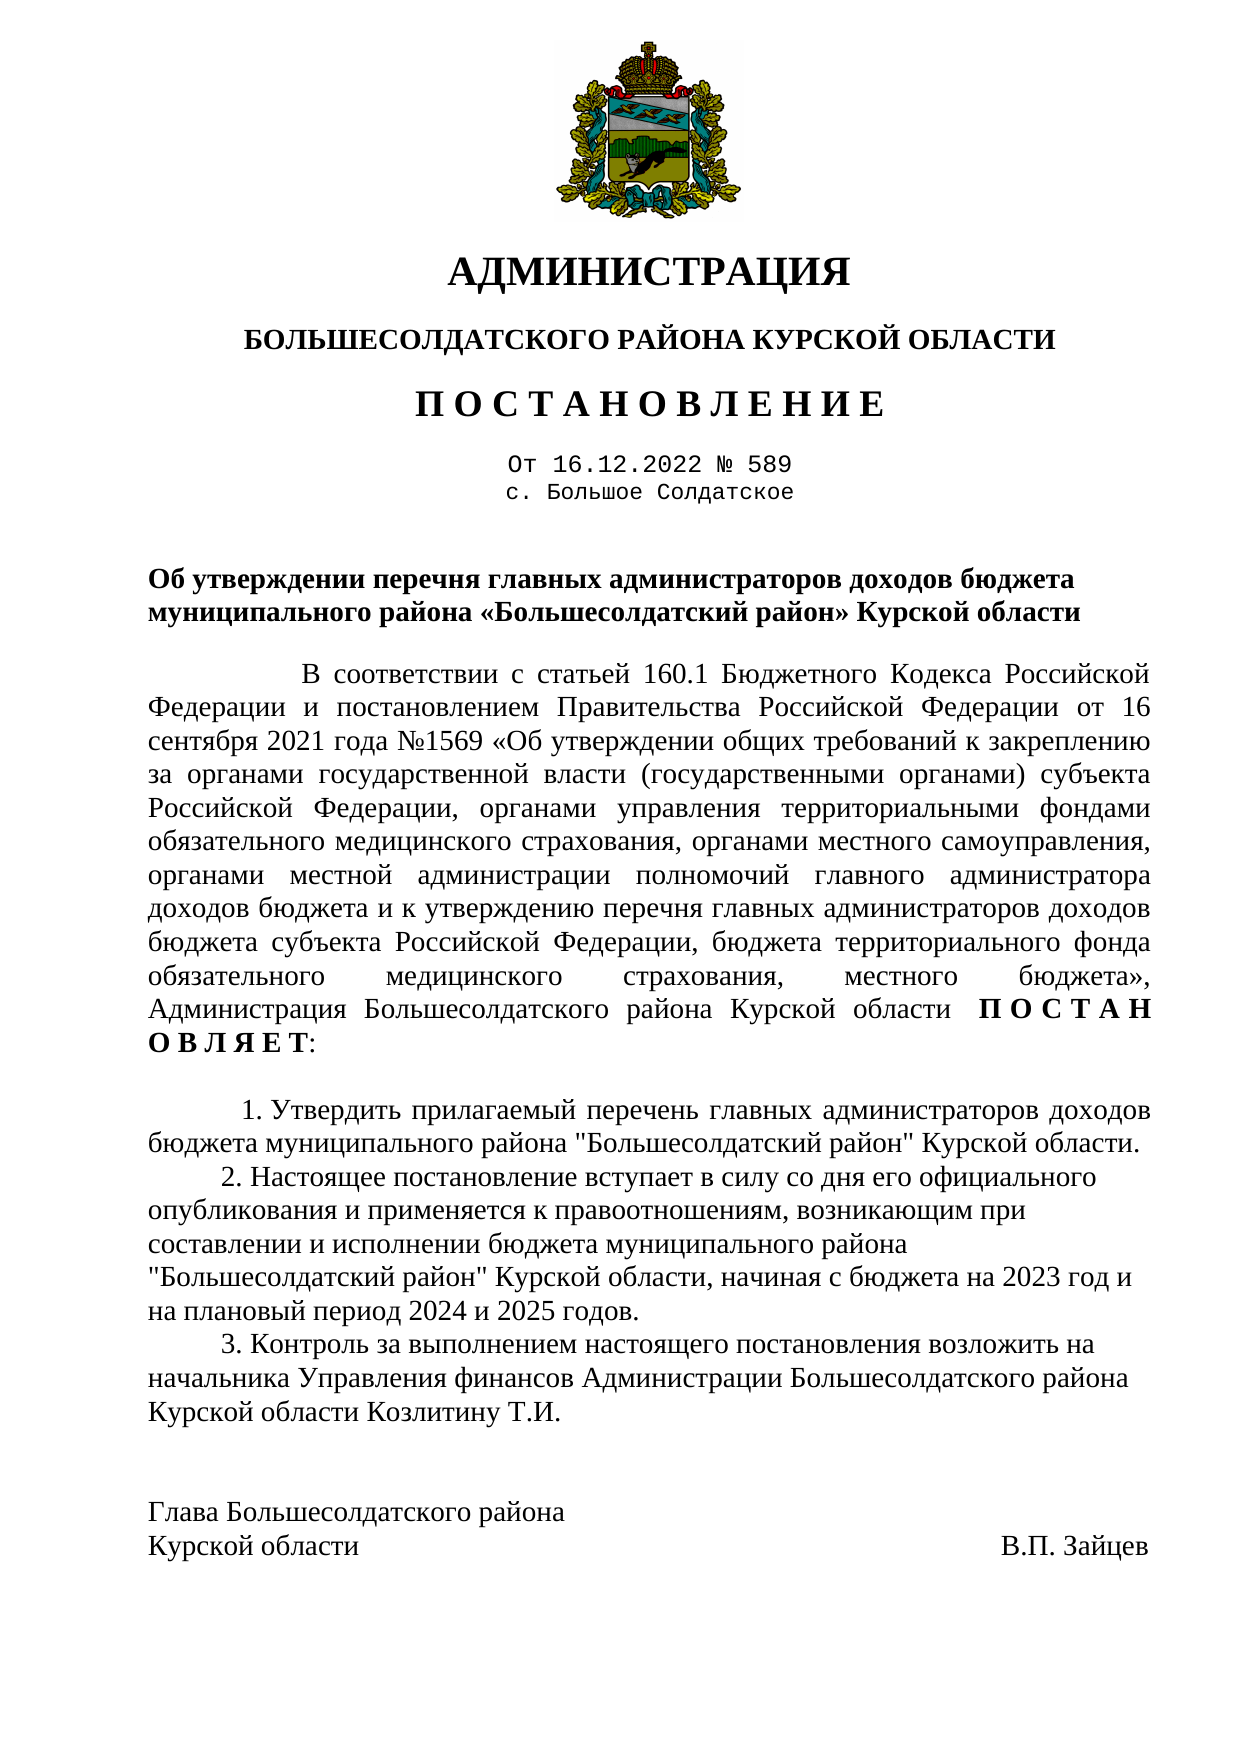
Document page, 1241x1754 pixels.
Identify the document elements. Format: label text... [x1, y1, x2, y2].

text Глава Большесолдатского района [148, 1494, 1152, 1528]
text От 16.12.2022 № 589 [148, 452, 1152, 480]
text В соответствии с статьей 160.1 Бюджетного Кодекса Российской Федерации и постановлением Правительства Российской Федерации от 16 сентября 2021 года №1569 «Об утверждении общих требований к закреплению за органами государственной власти (государственными органами) субъекта Российской Федерации, органами управления территориальными фондами обязательного медицинского страхования, органами местного самоуправления, органами местной администрации полномочий главного администратора доходов бюджета и к утверждению перечня главных администраторов доходов бюджета субъекта Российской Федерации, бюджета территориального фонда обязательного медицинского страхования, местного бюджета», Администрация Большесолдатского района Курской области П О С Т А Н О В Л Я Е Т: [148, 656, 1152, 1058]
text БОЛЬШЕСОЛДАТСКОГО РАЙОНА КУРСКОЙ ОБЛАСТИ [148, 322, 1152, 356]
text П О С Т А Н О В Л Е Н И Е [148, 382, 1152, 425]
text Курской области В.П. Зайцев [148, 1528, 1152, 1561]
text 1. Утвердить прилагаемый перечень главных администраторов доходов бюджета муниципального района "Большесолдатский район" Курской области. [148, 1092, 1152, 1159]
picture [554, 40, 744, 222]
text 3. Контроль за выполнением настоящего постановления возложить на начальника Управления финансов Администрации Большесолдатского района Курской области Козлитину Т.И. [148, 1327, 1152, 1427]
text АДМИНИСТРАЦИЯ [148, 246, 1150, 294]
text на плановый период 2024 и 2025 годов. [148, 1293, 1152, 1327]
text с. Большое Солдатское [148, 481, 1152, 506]
text Об утверждении перечня главных администраторов доходов бюджета муниципального района «Большесолдатский район» Курской области [148, 561, 1152, 628]
text 2. Настоящее постановление вступает в силу со дня его официального опубликования и применяется к правоотношениям, возникающим при составлении и исполнении бюджета муниципального района "Большесолдатский район" Курской области, начиная с бюджета на 2023 год и [148, 1159, 1152, 1293]
